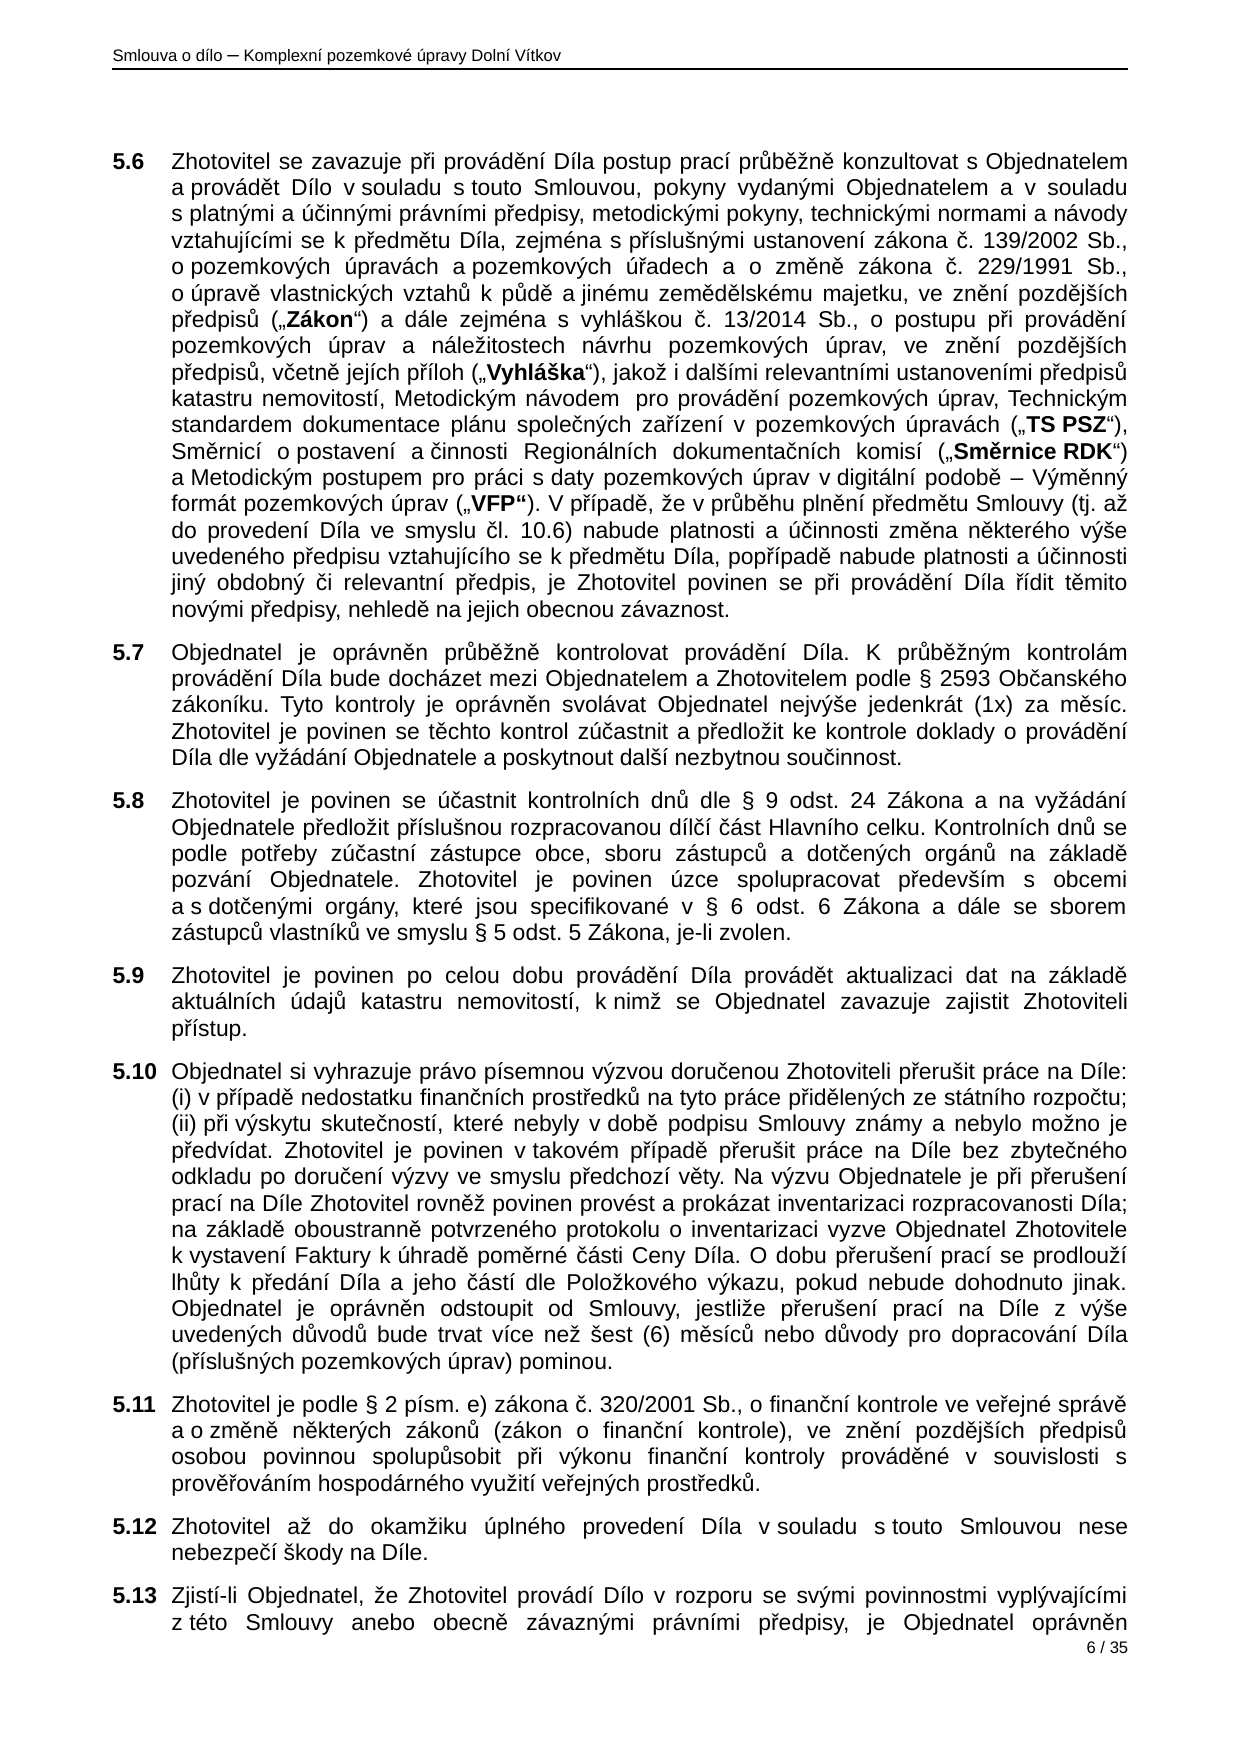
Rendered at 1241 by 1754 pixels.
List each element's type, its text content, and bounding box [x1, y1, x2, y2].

text Objednatel si vyhrazuje právo písemnou výzvou doručenou Zhotoviteli přerušit práce na Díle: (i) v případě nedostatku finančních prostředků na tyto práce přidělených ze státního rozpočtu; (ii) při výskytu skutečností, které nebyly v době podpisu Smlouvy známy a nebylo možno je předvídat. Zhotovitel je povinen v takovém případě přerušit práce na Díle bez zbytečného odkladu po doručení výzvy ve smyslu předchozí věty. Na výzvu Objednatele je při přerušení prací na Díle Zhotovitel rovněž povinen provést a prokázat inventarizaci rozpracovanosti Díla; na základě oboustranně potvrzeného protokolu o inventarizaci vyzve Objednatel Zhotovitele k vystavení Faktury k úhradě poměrné části Ceny Díla. O dobu přerušení prací se prodlouží lhůty k předání Díla a jeho částí dle Položkového výkazu, pokud nebude dohodnuto jinak. Objednatel je oprávněn odstoupit od Smlouvy, jestliže přerušení prací na Díle z výše uvedených důvodů bude trvat více než šest (6) měsíců nebo důvody pro dopracování Díla (příslušných pozemkových úprav) pominou. [112, 1058, 1128, 1374]
text Objednatel je oprávněn průběžně kontrolovat provádění Díla. K průběžným kontrolám provádění Díla bude docházet mezi Objednatelem a Zhotovitelem podle § 2593 Občanského zákoníku. Tyto kontroly je oprávněn svolávat Objednatel nejvýše jedenkrát (1x) za měsíc. Zhotovitel je povinen se těchto kontrol zúčastnit a předložit ke kontrole doklady o provádění Díla dle vyžádání Objednatele a poskytnout další nezbytnou součinnost. [112, 639, 1128, 771]
text Zhotovitel je podle § 2 písm. e) zákona č. 320/2001 Sb., o finanční kontrole ve veřejné správě a o změně některých zákonů (zákon o finanční kontrole), ve znění pozdějších předpisů osobou povinnou spolupůsobit při výkonu finanční kontroly prováděné v souvislosti s prověřováním hospodárného využití veřejných prostředků. [112, 1391, 1128, 1496]
text Zhotovitel až do okamžiku úplného provedení Díla v souladu s touto Smlouvou nese nebezpečí škody na Díle. [112, 1513, 1128, 1565]
text Zhotovitel se zavazuje při provádění Díla postup prací průběžně konzultovat s Objednatelem a provádět Dílo v souladu s touto Smlouvou, pokyny vydanými Objednatelem a v souladu s platnými a účinnými právními předpisy, metodickými pokyny, technickými normami a návody vztahujícími se k předmětu Díla, zejména s příslušnými ustanovení zákona č. 139/2002 Sb., o pozemkových úpravách a pozemkových úřadech a o změně zákona č. 229/1991 Sb., o úpravě vlastnických vztahů k půdě a jinému zemědělskému majetku, ve znění pozdějších předpisů („Zákon“) a dále zejména s vyhláškou č. 13/2014 Sb., o postupu při provádění pozemkových úprav a náležitostech návrhu pozemkových úprav, ve znění pozdějších předpisů, včetně jejích příloh („Vyhláška“), jakož i dalšími relevantními ustanoveními předpisů katastru nemovitostí, Metodickým návodem pro provádění pozemkových úprav, Technickým standardem dokumentace plánu společných zařízení v pozemkových úpravách („TS PSZ“), Směrnicí o postavení a činnosti Regionálních dokumentačních komisí („Směrnice RDK“) a Metodickým postupem pro práci s daty pozemkových úprav v digitální podobě – Výměnný formát pozemkových úprav („VFP“). V případě, že v průběhu plnění předmětu Smlouvy (tj. až do provedení Díla ve smyslu čl. 10.6) nabude platnosti a účinnosti změna některého výše uvedeného předpisu vztahujícího se k předmětu Díla, popřípadě nabude platnosti a účinnosti jiný obdobný či relevantní předpis, je Zhotovitel povinen se při provádění Díla řídit těmito novými předpisy, nehledě na jejich obecnou závaznost. [112, 148, 1128, 622]
text Zhotovitel je povinen se účastnit kontrolních dnů dle § 9 odst. 24 Zákona a na vyžádání Objednatele předložit příslušnou rozpracovanou dílčí část Hlavního celku. Kontrolních dnů se podle potřeby zúčastní zástupce obce, sboru zástupců a dotčených orgánů na základě pozvání Objednatele. Zhotovitel je povinen úzce spolupracovat především s obcemi a s dotčenými orgány, které jsou specifikované v § 6 odst. 6 Zákona a dále se sborem zástupců vlastníků ve smyslu § 5 odst. 5 Zákona, je-li zvolen. [112, 787, 1128, 945]
text Zhotovitel je povinen po celou dobu provádění Díla provádět aktualizaci dat na základě aktuálních údajů katastru nemovitostí, k nimž se Objednatel zavazuje zajistit Zhotoviteli přístup. [112, 962, 1128, 1041]
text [112, 1582, 1128, 1635]
